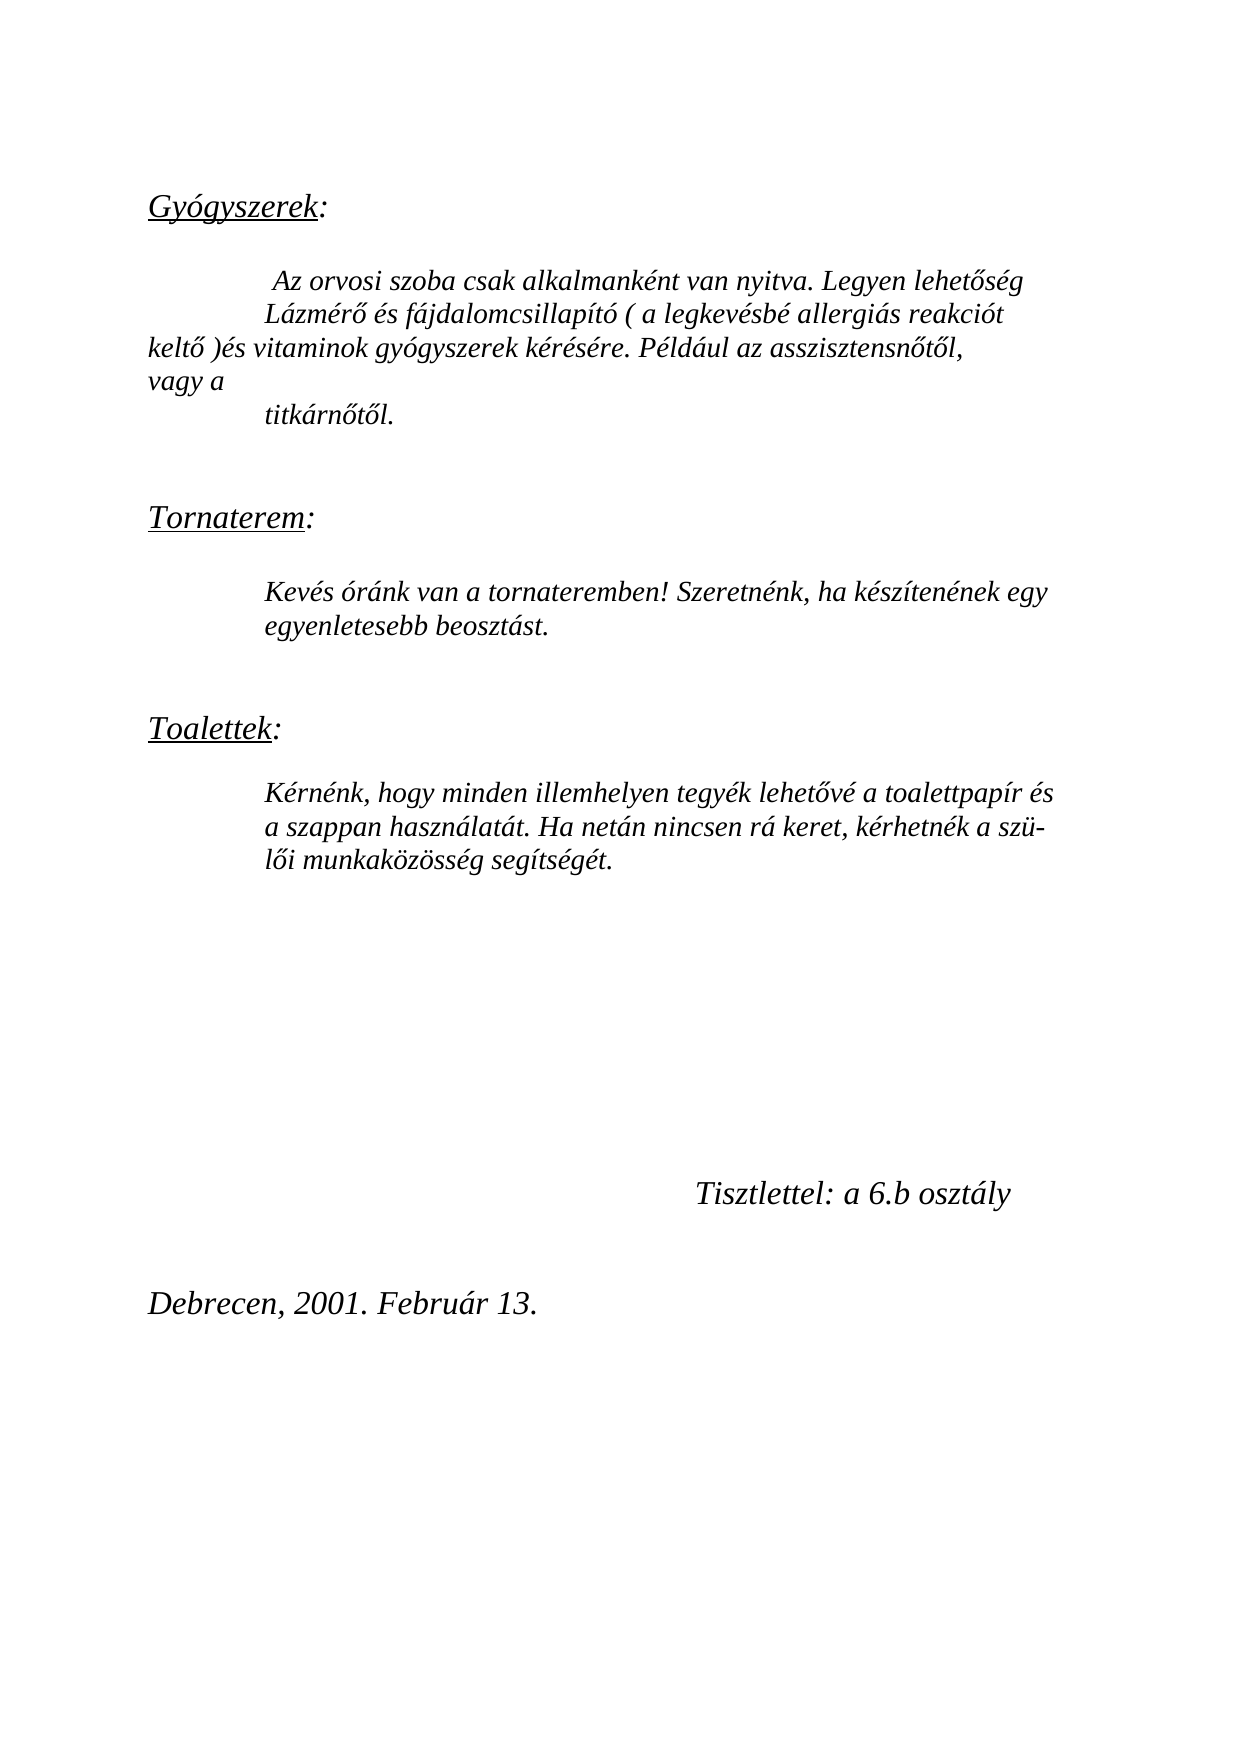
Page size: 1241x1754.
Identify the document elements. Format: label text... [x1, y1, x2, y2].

text titkárnőtől. [148, 397, 1093, 430]
text keltő )és vitaminok gyógyszerek kérésére. Például az asszisztensnőtől, vagy a [148, 330, 1093, 397]
text a szappan használatát. Ha netán nincsen rá keret, kérhetnék a szü- [148, 809, 1093, 842]
text Tisztlettel: a 6.b osztály [148, 1173, 1093, 1211]
text Az orvosi szoba csak alkalmanként van nyitva. Legyen lehetőség [148, 263, 1093, 296]
text Toalettek: [148, 708, 1093, 747]
subtitle Kevés óránk van a tornateremben! Szeretnénk, ha készítenének egy [148, 574, 1093, 608]
text egyenletesebb beosztást. [148, 608, 1093, 641]
text Tornaterem: [148, 497, 1093, 536]
text Debrecen, 2001. Február 13. [148, 1283, 1093, 1322]
text Lázmérő és fájdalomcsillapító ( a legkevésbé allergiás reakciót [148, 296, 1093, 330]
text Kérnénk, hogy minden illemhelyen tegyék lehetővé a toalettpapír és [148, 775, 1093, 809]
text Gyógyszerek: [148, 186, 1093, 224]
text lői munkaközösség segítségét. [148, 842, 1093, 876]
